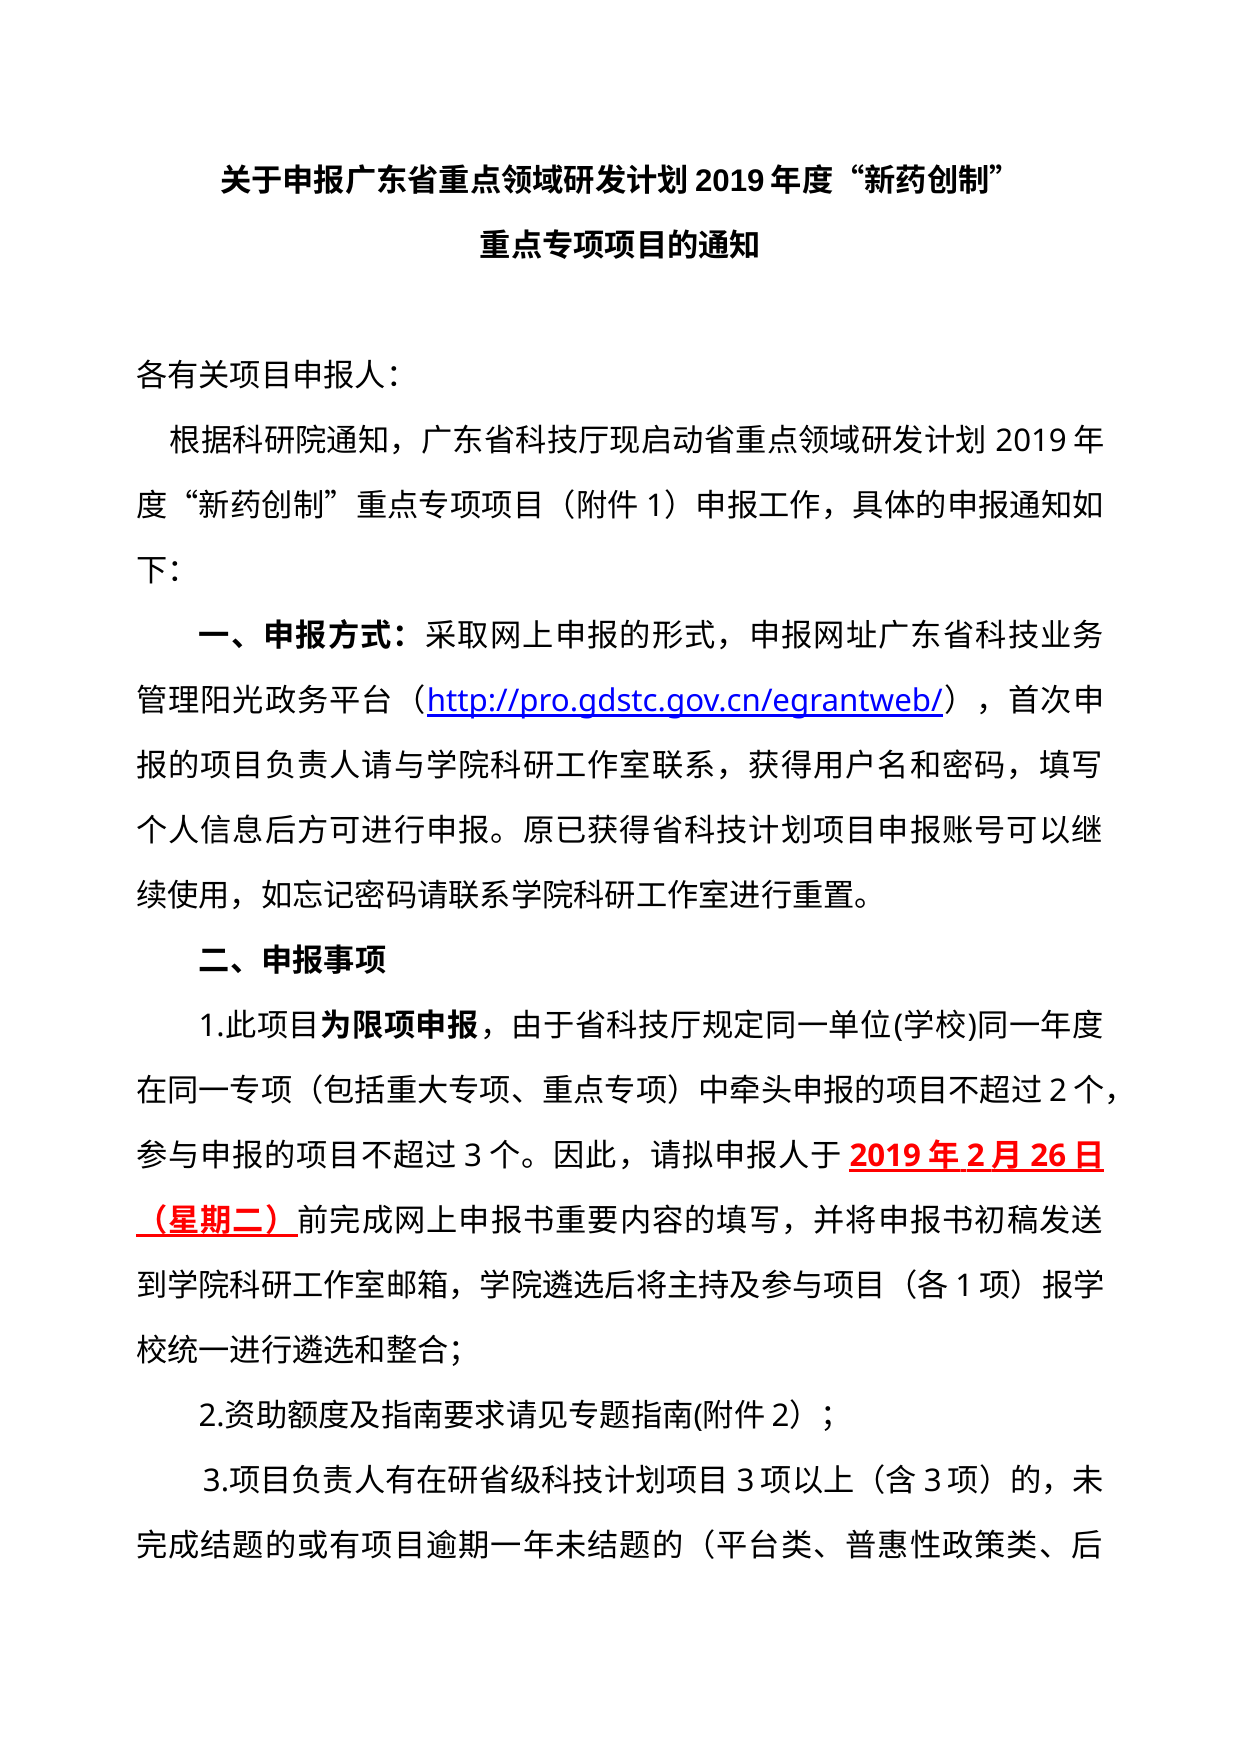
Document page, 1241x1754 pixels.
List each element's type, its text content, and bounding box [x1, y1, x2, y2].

text 各有关项目申报人： [136, 341, 1104, 406]
text 重点专项项目的通知 [136, 211, 1104, 276]
text 根据科研院通知，广东省科技厅现启动省重点领域研发计划2019年度“新药创制”重点专项项目（附件1）申报工作，具体的申报通知如下： [136, 406, 1104, 601]
text 2.资助额度及指南要求请见专题指南(附件2）； [136, 1381, 1104, 1446]
text 二、申报事项 [136, 926, 1104, 991]
text 一、申报方式：采取网上申报的形式，申报网址广东省科技业务管理阳光政务平台（http://pro.gdstc.gov.cn/egrantweb/），首次申报的项目负责人请与学院科研工作室联系，获得用户名和密码，填写个人信息后方可进行申报。原已获得省科技计划项目申报账号可以继续使用，如忘记密码请联系学院科研工作室进行重置。 [136, 601, 1104, 926]
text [136, 1446, 1104, 1576]
text 1.此项目为限项申报，由于省科技厅规定同一单位(学校)同一年度在同一专项（包括重大专项、重点专项）中牵头申报的项目不超过2个，参与申报的项目不超过3个。因此，请拟申报人于2019年2月26日（星期二）前完成网上申报书重要内容的填写，并将申报书初稿发送到学院科研工作室邮箱，学院遴选后将主持及参与项目（各1项）报学校统一进行遴选和整合； [136, 991, 1104, 1381]
text 关于申报广东省重点领域研发计划2019年度“新药创制” [136, 146, 1104, 211]
